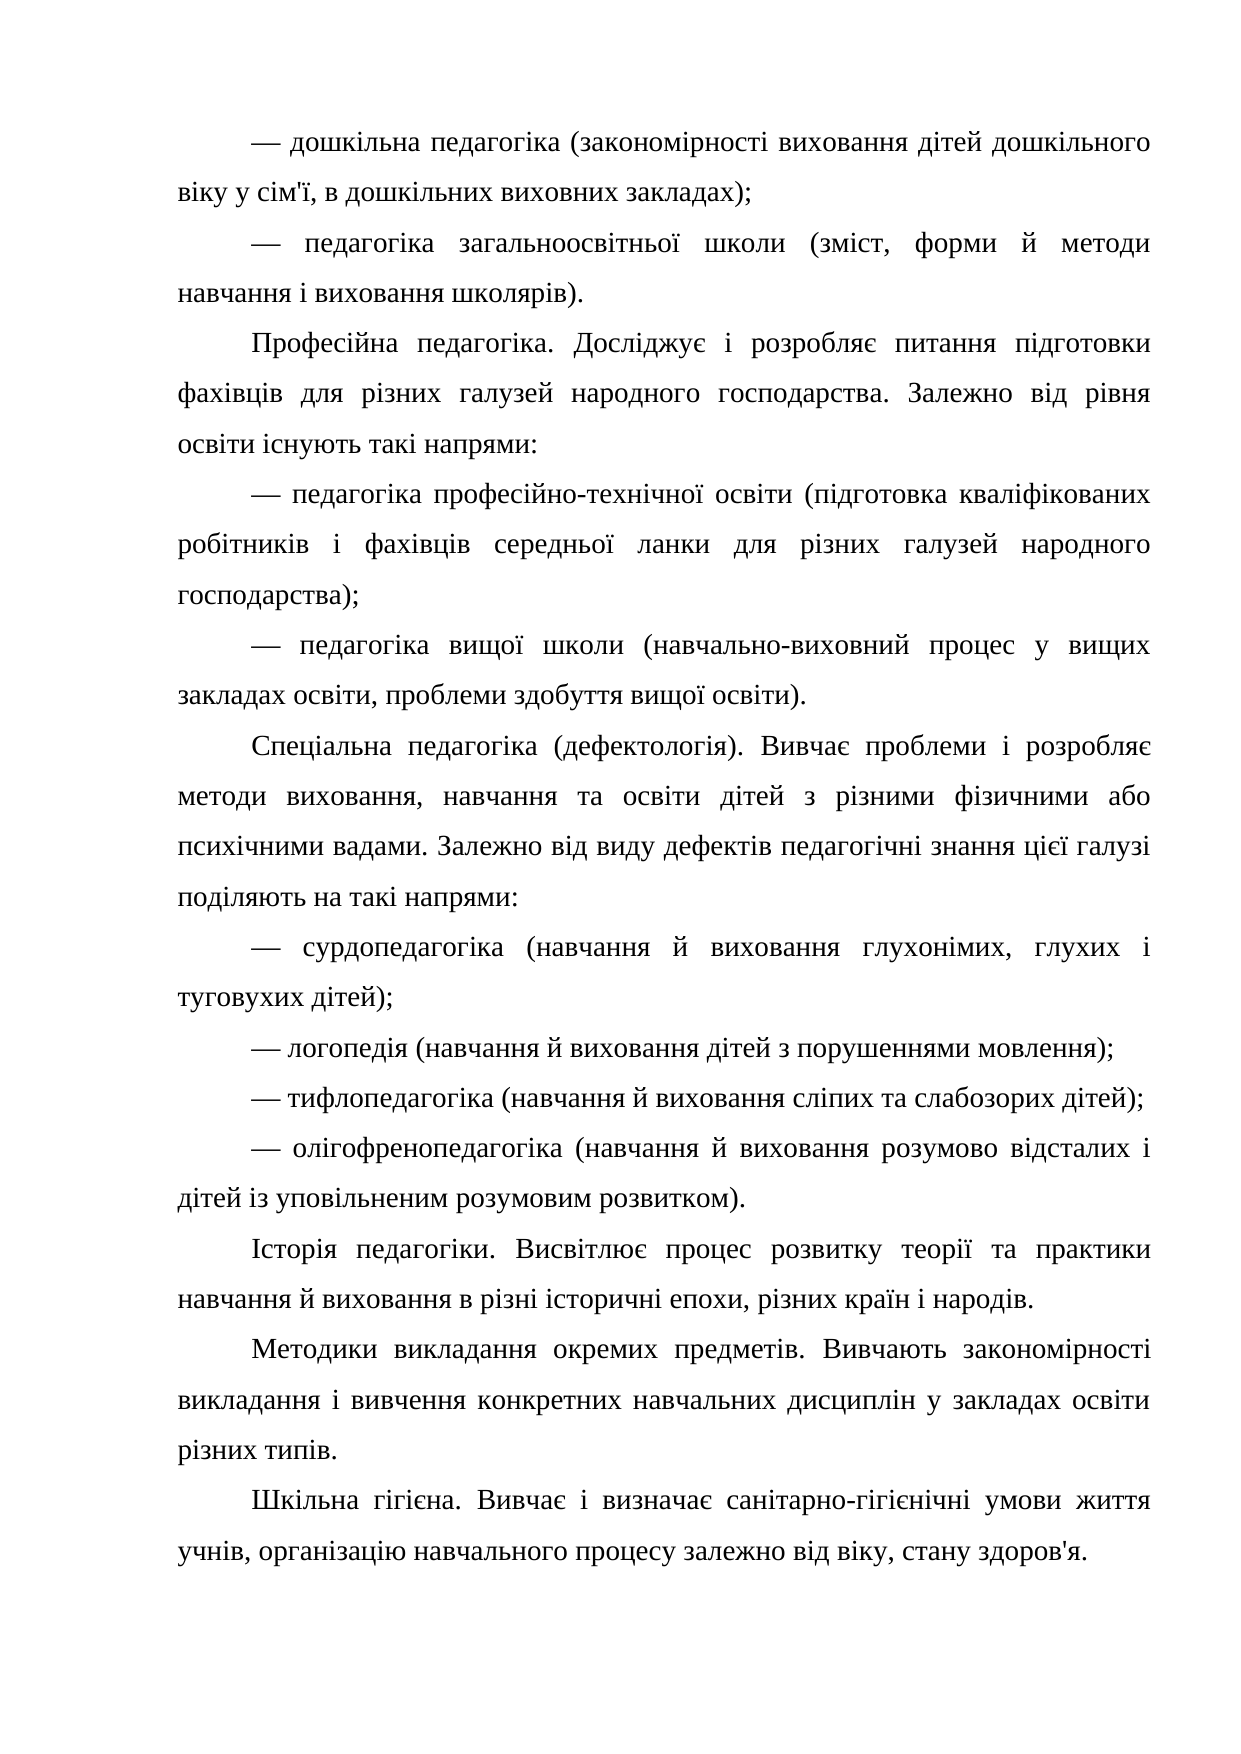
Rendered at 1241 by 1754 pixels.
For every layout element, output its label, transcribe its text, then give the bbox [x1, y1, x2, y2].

text — олігофренопедагогіка (навчання й виховання розумово відсталих і дітей із уповільненим розумовим розвитком). [177, 1130, 1152, 1214]
text Шкільна гігієна. Вивчає і визначає санітарно-гігієнічні умови життя учнів, організацію навчального процесу залежно від віку, стану здоров'я. [177, 1482, 1152, 1566]
text — логопедія (навчання й виховання дітей з порушеннями мовлення); [177, 1030, 1152, 1063]
text Спеціальна педагогіка (дефектологія). Вивчає проблеми і розробляє методи виховання, навчання та освіти дітей з різними фізичними або психічними вадами. Залежно від виду дефектів педагогічні знання цієї галузі поділяють на такі напрями: [177, 728, 1152, 912]
text Професійна педагогіка. Досліджує і розробляє питання підготовки фахівців для різних галузей народного господарства. Залежно від рівня освіти існують такі напрями: [177, 325, 1152, 459]
text — тифлопедагогіка (навчання й виховання сліпих та слабозорих дітей); [177, 1080, 1152, 1113]
text Методики викладання окремих предметів. Вивчають закономірності викладання і вивчення конкретних навчальних дисциплін у закладах освіти різних типів. [177, 1332, 1152, 1466]
text — педагогіка вищої школи (навчально-виховний процес у вищих закладах освіти, проблеми здобуття вищої освіти). [177, 627, 1152, 711]
text — сурдопедагогіка (навчання й виховання глухонімих, глухих і туговухих дітей); [177, 929, 1152, 1013]
text Історія педагогіки. Висвітлює процес розвитку теорії та практики навчання й виховання в різні історичні епохи, різних країн і народів. [177, 1231, 1152, 1315]
text — педагогіка загальноосвітньої школи (зміст, форми й методи навчання і виховання школярів). [177, 225, 1152, 308]
text — дошкільна педагогіка (закономірності виховання дітей дошкільного віку у сім'ї, в дошкільних виховних закладах); [177, 124, 1152, 208]
text — педагогіка професійно-технічної освіти (підготовка кваліфікованих робітників і фахівців середньої ланки для різних галузей народного господарства); [177, 476, 1152, 610]
